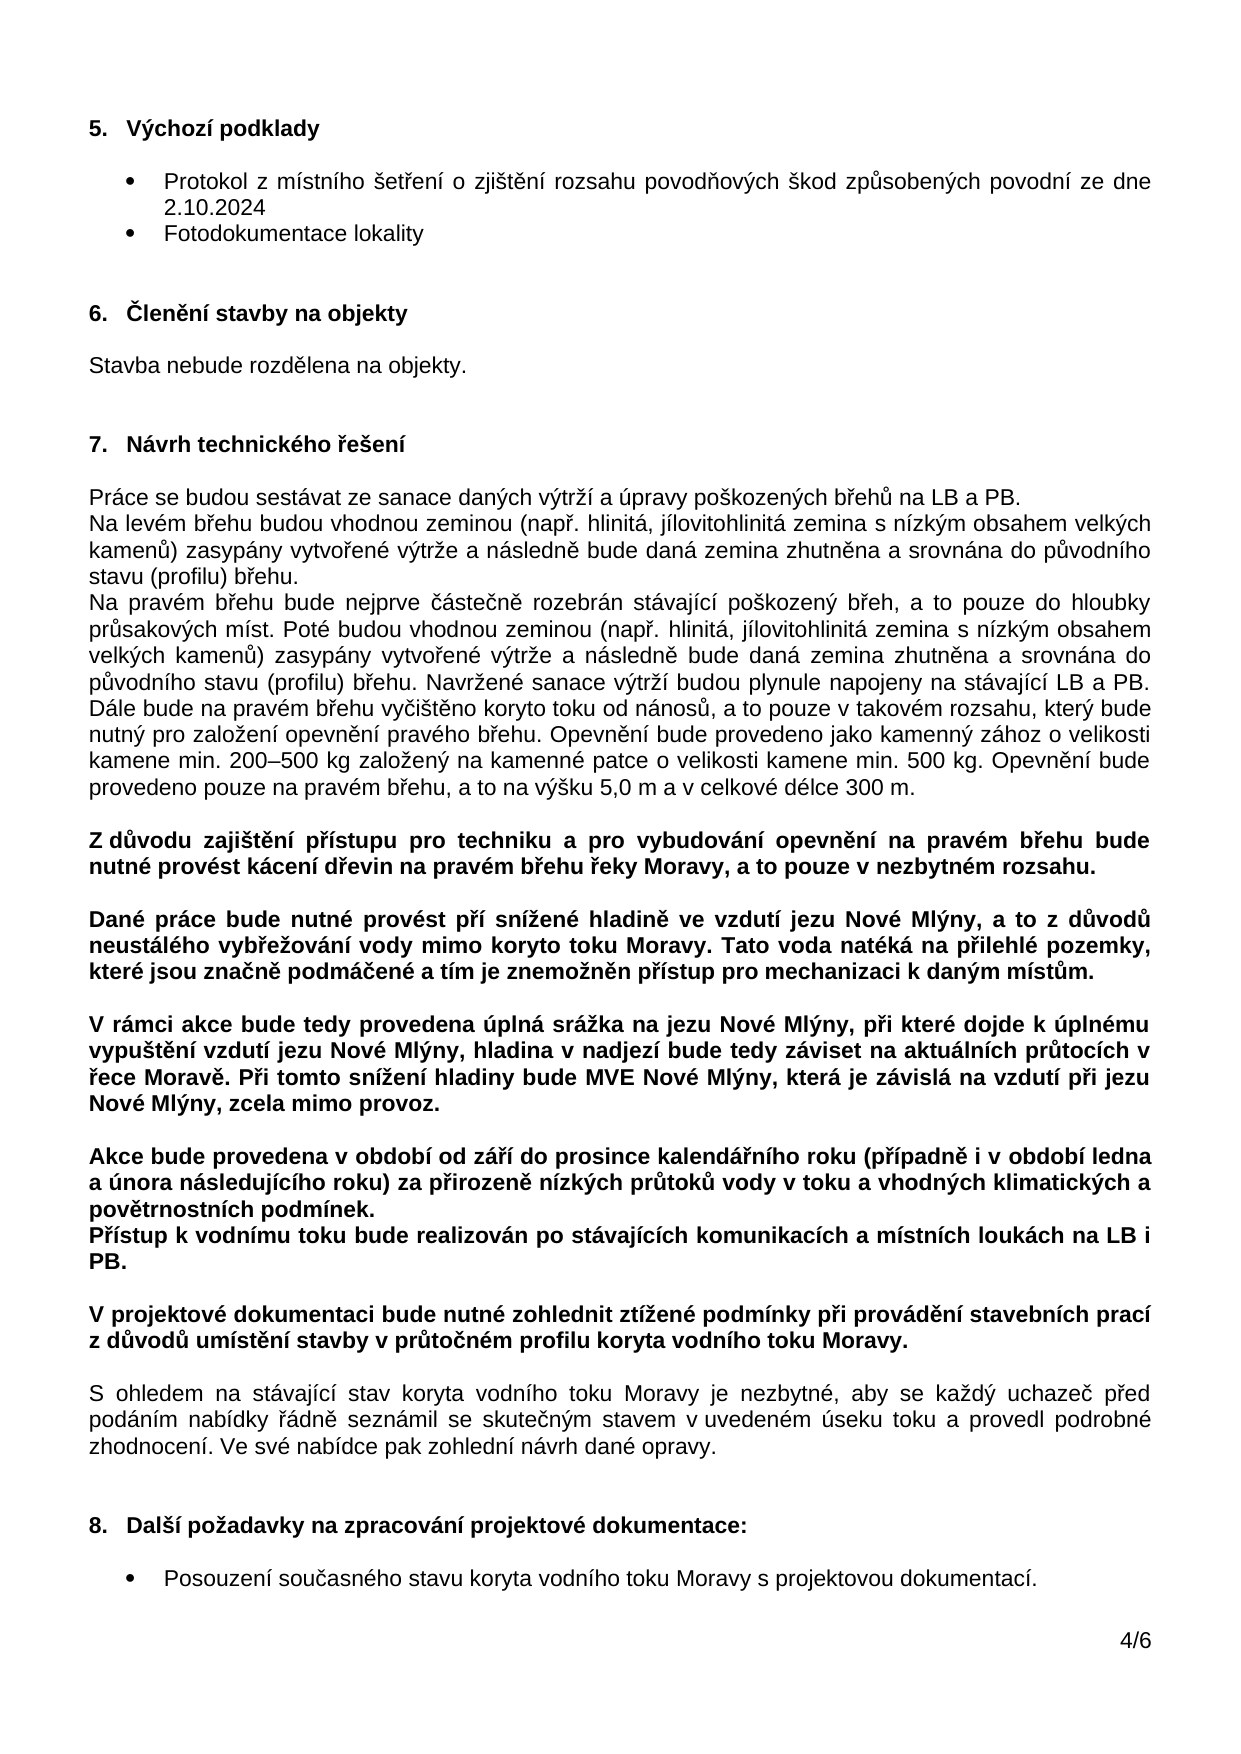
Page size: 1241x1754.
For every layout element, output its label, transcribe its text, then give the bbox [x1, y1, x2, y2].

list Fotodokumentace lokality [126, 220, 1152, 247]
text Na levém břehu budou vhodnou zeminou (např. hlinitá, jílovitohlinitá zemina s nízkým obsahem velkých kamenů) zasypány vytvořené výtrže a následně bude daná zemina zhutněna a srovnána do původního stavu (profilu) břehu. [89, 510, 1152, 589]
text Akce bude provedena v období od září do prosince kalendářního roku (případně i v období ledna a února následujícího roku) za přirozeně nízkých průtoků vody v toku a vhodných klimatických a povětrnostních podmínek. [89, 1143, 1152, 1222]
subtitle Výchozí podklady [89, 115, 1152, 141]
subtitle Členění stavby na objekty [89, 299, 1152, 326]
subtitle Návrh technického řešení [89, 431, 1152, 458]
text Přístup k vodnímu toku bude realizován po stávajících komunikacích a místních loukách na LB i PB. [89, 1222, 1152, 1274]
text Dané práce bude nutné provést pří snížené hladině ve vzdutí jezu Nové Mlýny, a to z důvodů neustálého vybřežování vody mimo koryto toku Moravy. Tato voda natéká na přilehlé pozemky, které jsou značně podmáčené a tím je znemožněn přístup pro mechanizaci k daným místům. [89, 906, 1152, 985]
subtitle Další požadavky na zpracování projektové dokumentace: [89, 1512, 1152, 1538]
text Práce se budou sestávat ze sanace daných výtrží a úpravy poškozených břehů na LB a PB. [89, 484, 1152, 510]
text S ohledem na stávající stav koryta vodního toku Moravy je nezbytné, aby se každý uchazeč před podáním nabídky řádně seznámil se skutečným stavem v uvedeném úseku toku a provedl podrobné zhodnocení. Ve své nabídce pak zohlední návrh dané opravy. [89, 1380, 1152, 1459]
list Protokol z místního šetření o zjištění rozsahu povodňových škod způsobených povodní ze dne 2.10.2024 [126, 168, 1152, 220]
text V projektové dokumentaci bude nutné zohlednit ztížené podmínky při provádění stavebních prací z důvodů umístění stavby v průtočném profilu koryta vodního toku Moravy. [89, 1301, 1152, 1354]
text Z důvodu zajištění přístupu pro techniku a pro vybudování opevnění na pravém břehu bude nutné provést kácení dřevin na pravém břehu řeky Moravy, a to pouze v nezbytném rozsahu. [89, 827, 1152, 879]
text Na pravém břehu bude nejprve částečně rozebrán stávající poškozený břeh, a to pouze do hloubky průsakových míst. Poté budou vhodnou zeminou (např. hlinitá, jílovitohlinitá zemina s nízkým obsahem velkých kamenů) zasypány vytvořené výtrže a následně bude daná zemina zhutněna a srovnána do původního stavu (profilu) břehu. Navržené sanace výtrží budou plynule napojeny na stávající LB a PB. Dále bude na pravém břehu vyčištěno koryto toku od nánosů, a to pouze v takovém rozsahu, který bude nutný pro založení opevnění pravého břehu. Opevnění bude provedeno jako kamenný zához o velikosti kamene min. 200–500 kg založený na kamenné patce o velikosti kamene min. 500 kg. Opevnění bude provedeno pouze na pravém břehu, a to na výšku 5,0 m a v celkové délce 300 m. [89, 589, 1152, 800]
list Posouzení současného stavu koryta vodního toku Moravy s projektovou dokumentací. [126, 1564, 1152, 1591]
text V rámci akce bude tedy provedena úplná srážka na jezu Nové Mlýny, při které dojde k úplnému vypuštění vzdutí jezu Nové Mlýny, hladina v nadjezí bude tedy záviset na aktuálních průtocích v řece Moravě. Při tomto snížení hladiny bude MVE Nové Mlýny, která je závislá na vzdutí při jezu Nové Mlýny, zcela mimo provoz. [89, 1011, 1152, 1116]
text Stavba nebude rozdělena na objekty. [89, 352, 1152, 378]
